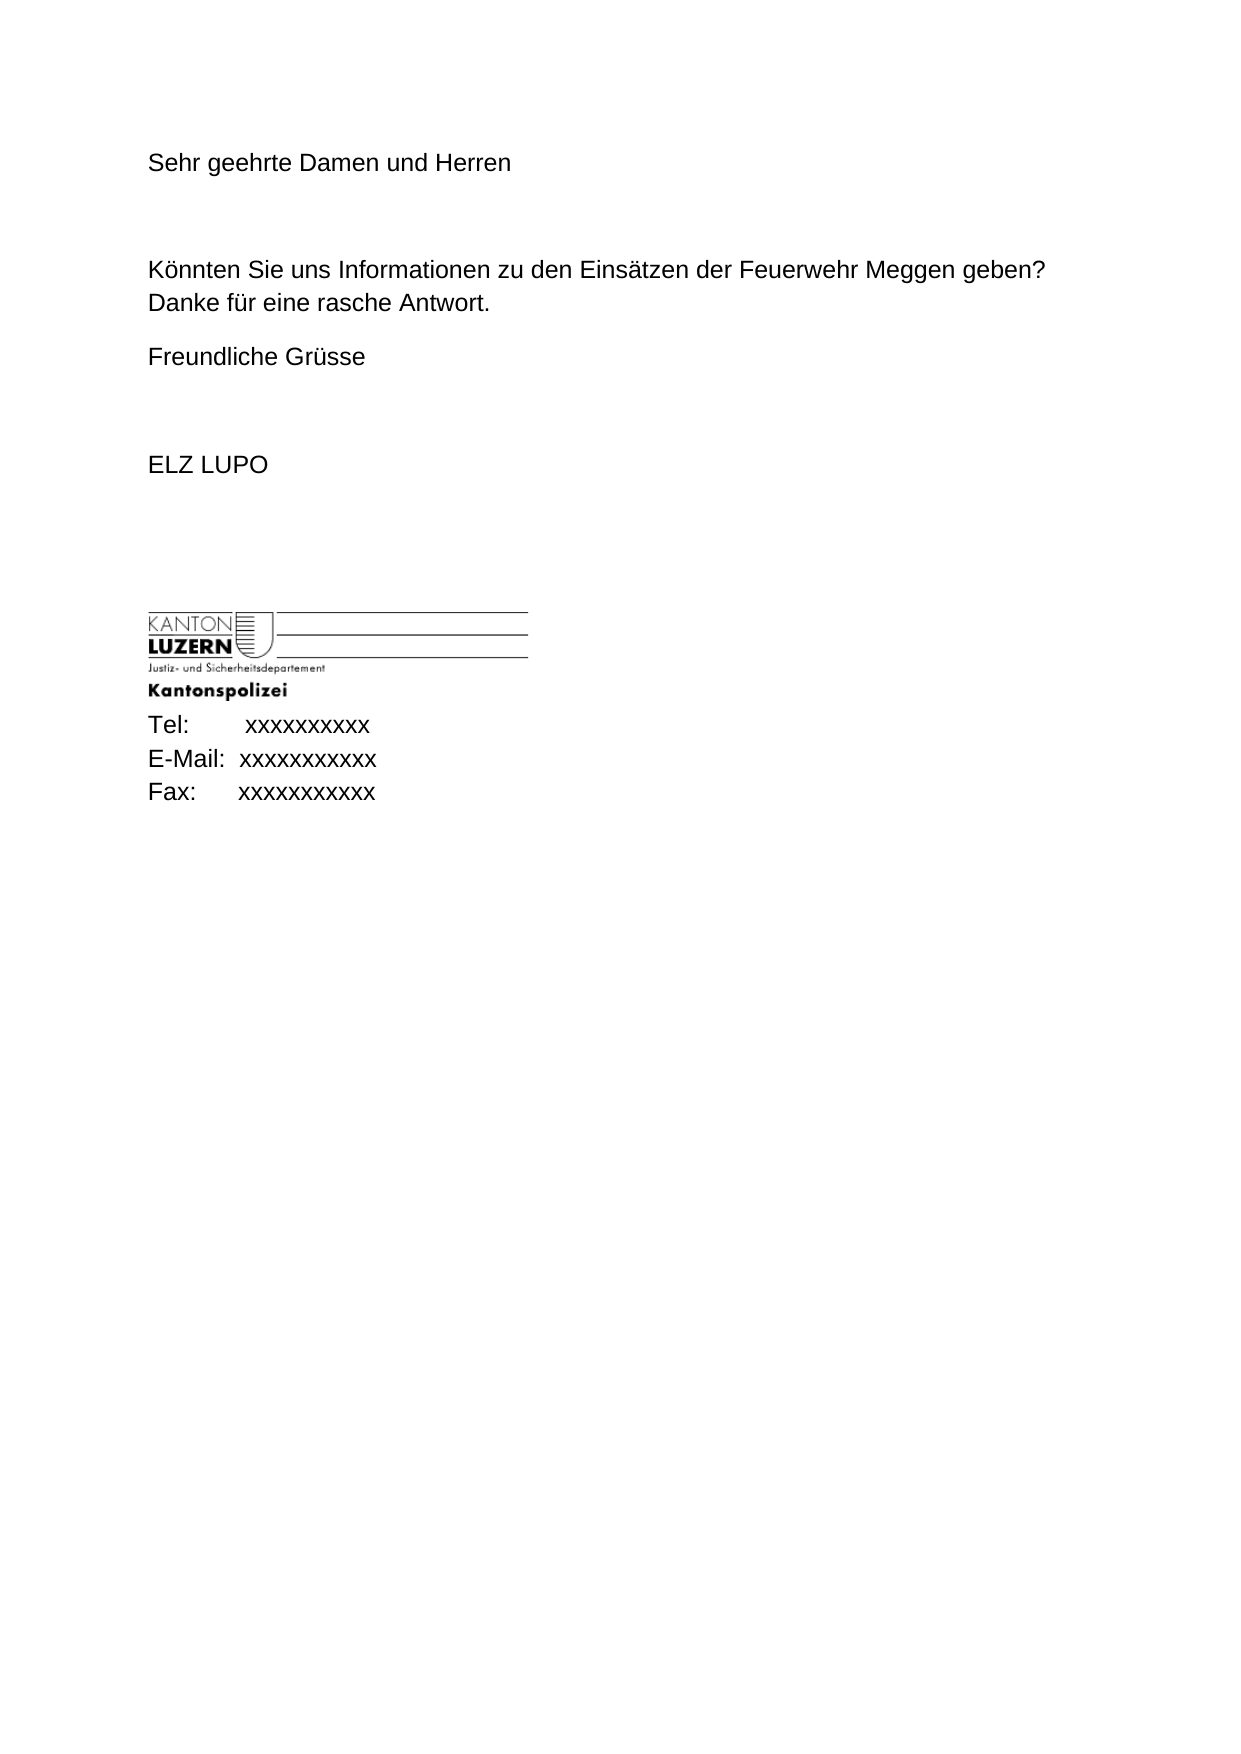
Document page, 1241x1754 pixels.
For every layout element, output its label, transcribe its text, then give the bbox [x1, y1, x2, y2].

text Sehr geehrte Damen und Herren [148, 148, 1093, 176]
text Freundliche Grüsse [148, 342, 1093, 371]
text Fax: xxxxxxxxxxx [148, 777, 1093, 805]
text ELZ LUPO [148, 450, 1093, 479]
text Tel: xxxxxxxxxx [148, 711, 1093, 739]
text Könnten Sie uns Informationen zu den Einsätzen der Feuerwehr Meggen geben? Danke für eine rasche Antwort. [148, 255, 1093, 317]
text E-Mail: xxxxxxxxxxx [148, 743, 1093, 772]
picture [148, 612, 529, 701]
